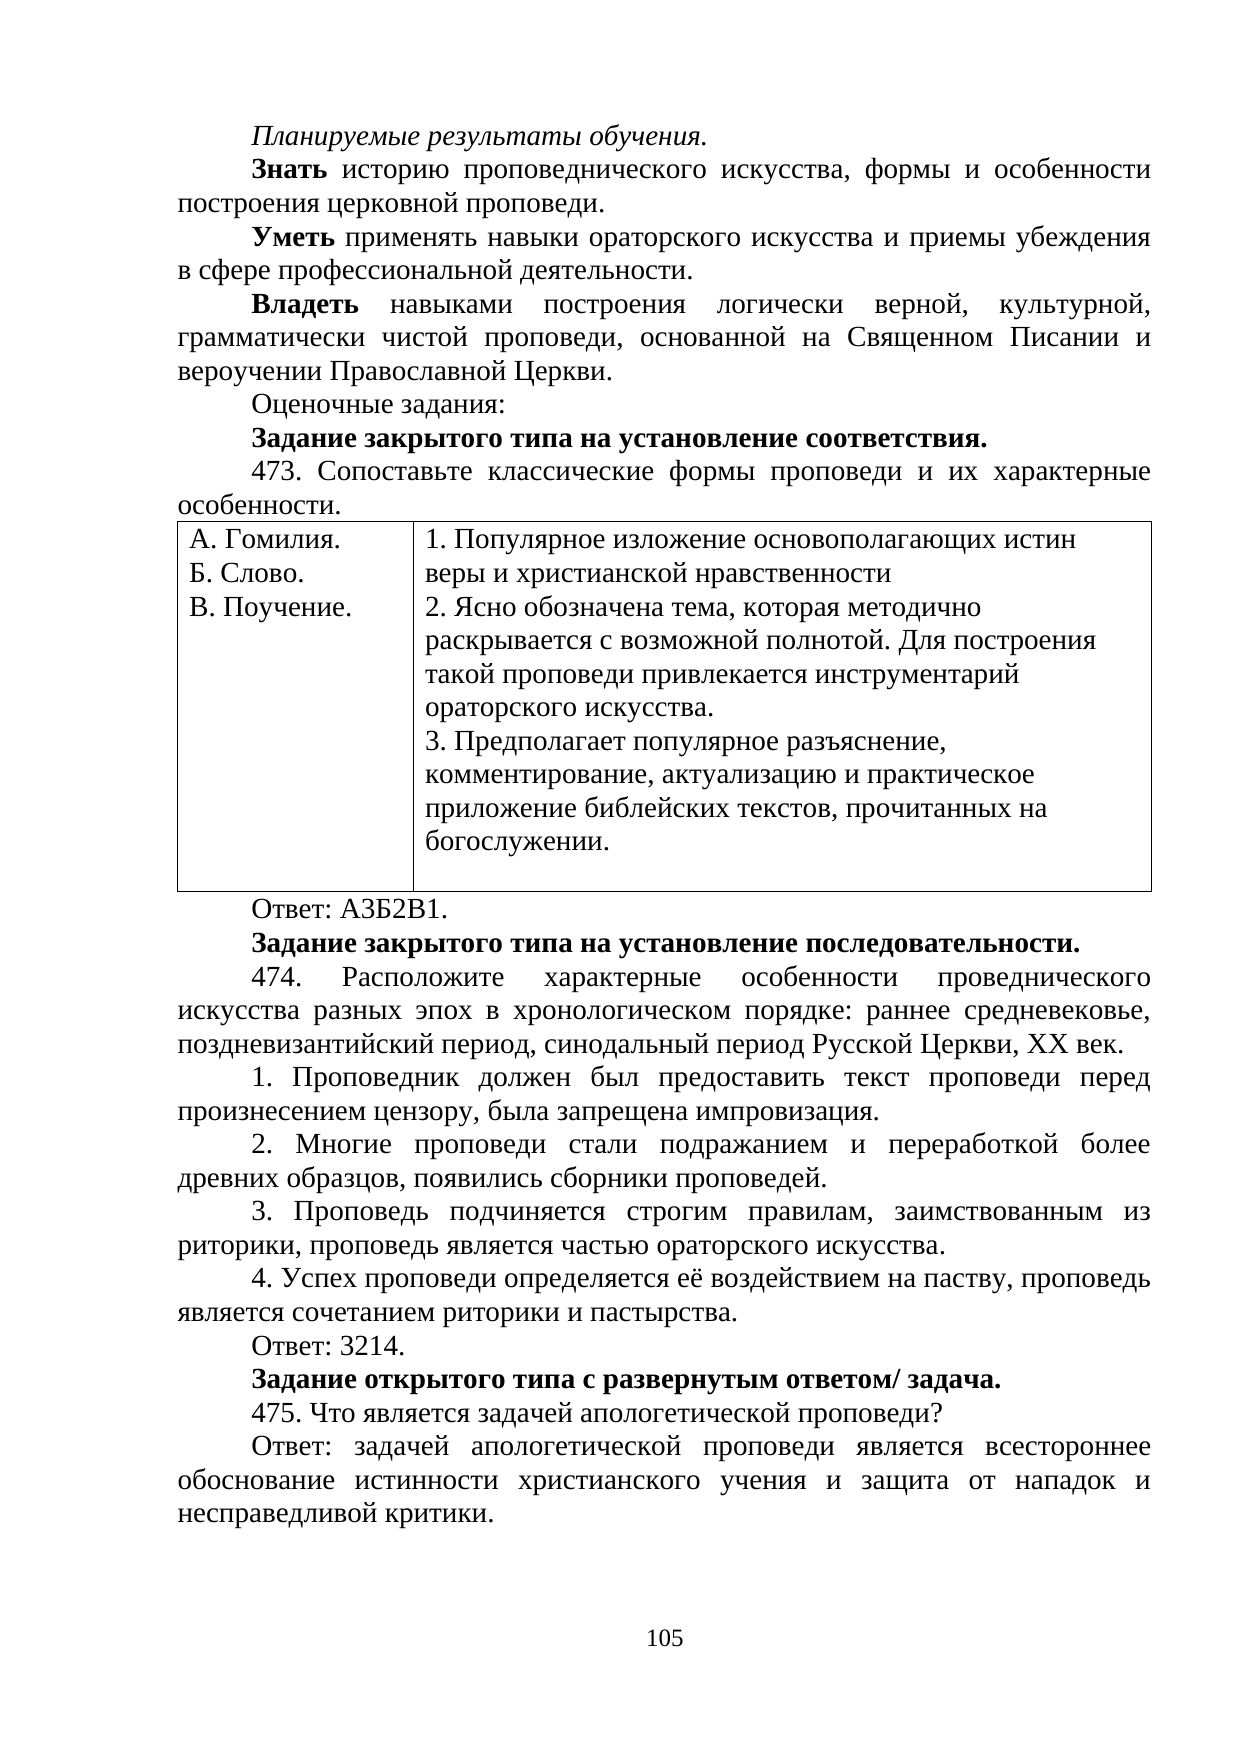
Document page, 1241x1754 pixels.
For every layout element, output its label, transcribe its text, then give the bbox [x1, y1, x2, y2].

text 473. Сопоставьте классические формы проповеди и их характерные особенности. [177, 453, 1152, 521]
text 474. Расположите характерные особенности проведнического искусства разных эпох в хронологическом порядке: раннее средневековье, поздневизантийский период, синодальный период Русской Церкви, ХХ век. [177, 959, 1152, 1059]
text Оценочные задания: [177, 386, 1152, 420]
text 4. Успех проповеди определяется её воздействием на паству, проповедь является сочетанием риторики и пастырства. [177, 1261, 1152, 1328]
text Ответ: 3214. [177, 1328, 1152, 1361]
text Задание закрытого типа на установление соответствия. [177, 420, 1152, 453]
text Задание открытого типа с развернутым ответом/ задача. [177, 1361, 1152, 1395]
text Владеть навыками построения логически верной, культурной, грамматически чистой проповеди, основанной на Священном Писании и вероучении Православной Церкви. [177, 286, 1152, 386]
text 475. Что является задачей апологетической проповеди? [177, 1395, 1152, 1428]
text Уметь применять навыки ораторского искусства и приемы убеждения в сфере профессиональной деятельности. [177, 219, 1152, 286]
text 2. Многие проповеди стали подражанием и переработкой более древних образцов, появились сборники проповедей. [177, 1126, 1152, 1193]
text Задание закрытого типа на установление последовательности. [177, 925, 1152, 959]
text Планируемые результаты обучения. [177, 118, 1152, 152]
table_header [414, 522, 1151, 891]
text 3. Проповедь подчиняется строгим правилам, заимствованным из риторики, проповедь является частью ораторского искусства. [177, 1193, 1152, 1261]
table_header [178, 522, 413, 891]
text Знать историю проповеднического искусства, формы и особенности построения церковной проповеди. [177, 152, 1152, 219]
text Ответ: задачей апологетической проповеди является всестороннее обоснование истинности христианского учения и защита от нападок и несправедливой критики. [177, 1428, 1152, 1529]
text 1. Проповедник должен был предоставить текст проповеди перед произнесением цензору, была запрещена импровизация. [177, 1059, 1152, 1126]
text Ответ: А3Б2В1. [177, 892, 1152, 925]
